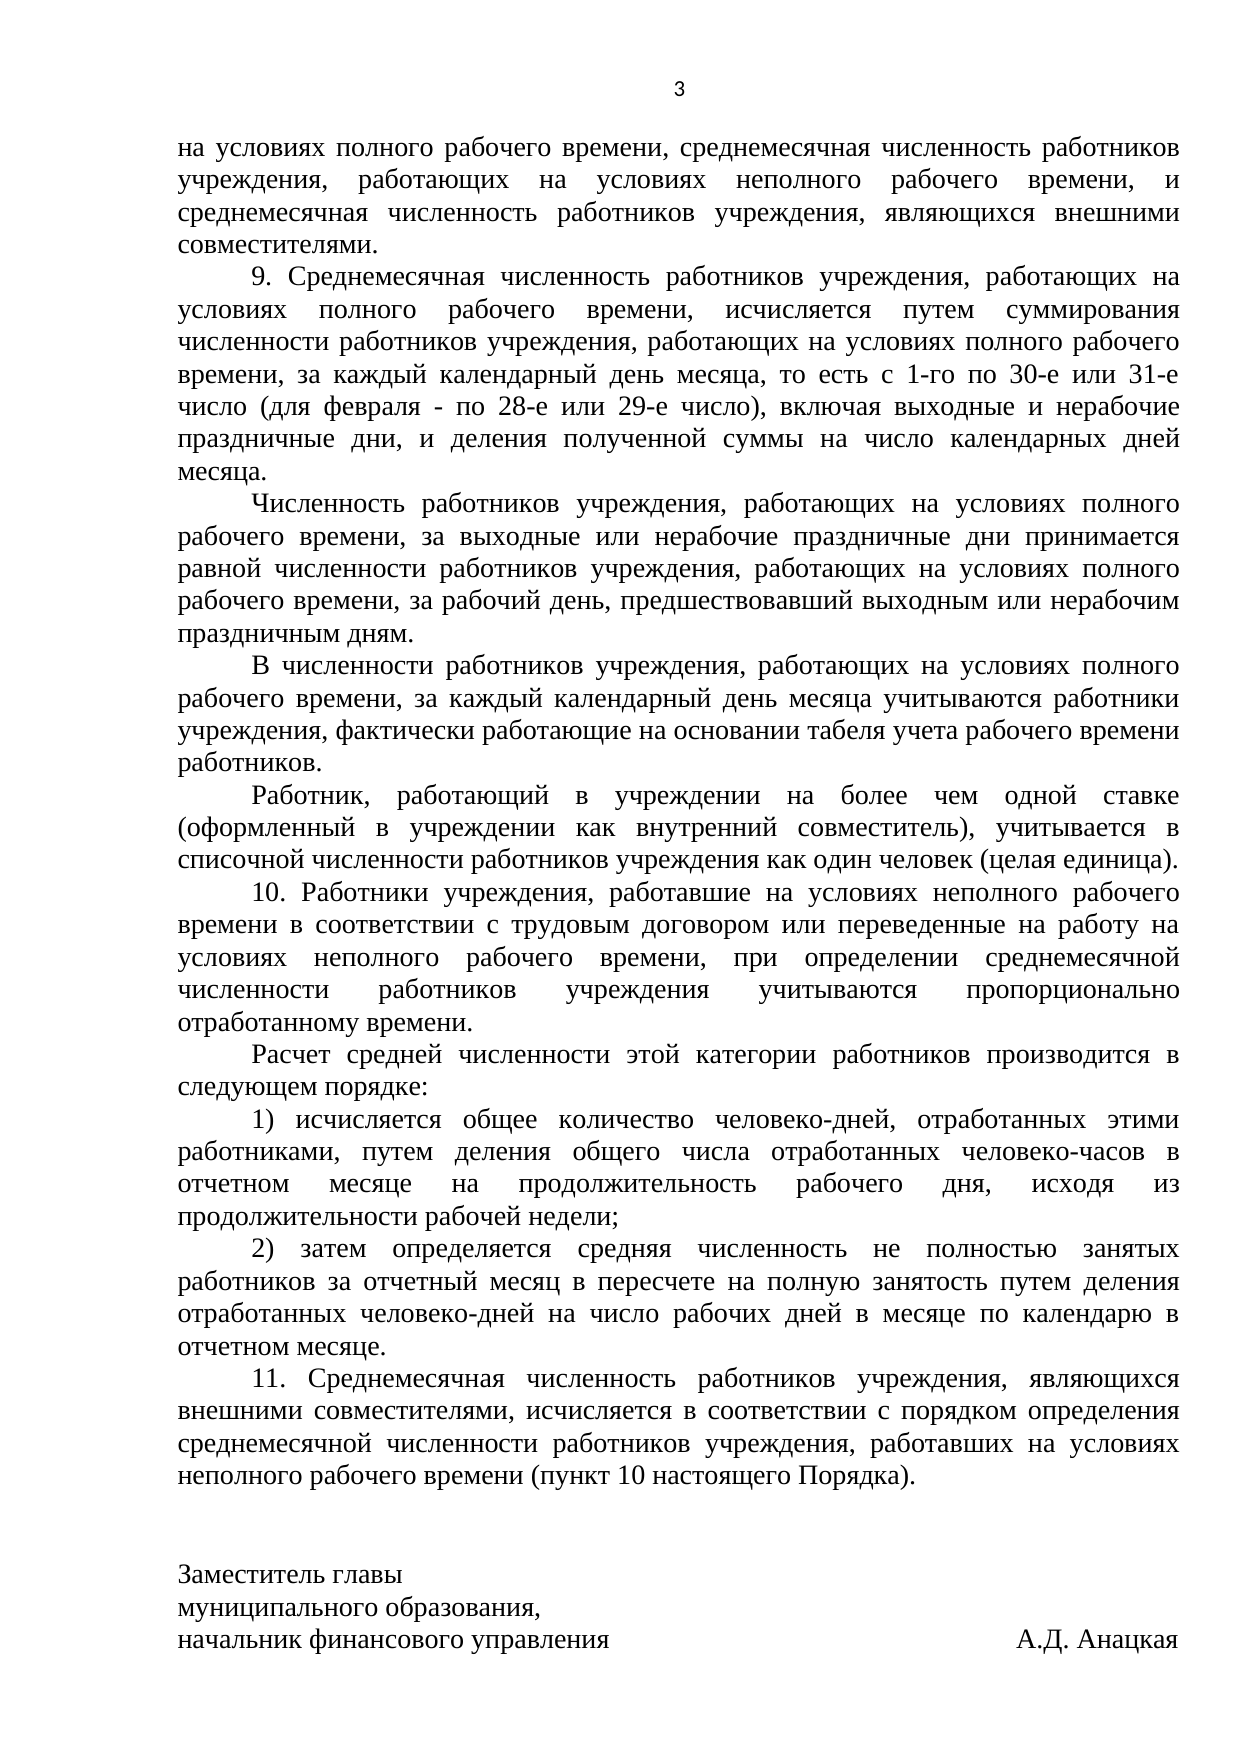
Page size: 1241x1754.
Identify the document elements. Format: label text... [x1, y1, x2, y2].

text Заместитель главы [177, 1558, 1181, 1590]
text 10. Работники учреждения, работавшие на условиях неполного рабочего времени в соответствии с трудовым договором или переведенные на работу на условиях неполного рабочего времени, при определении среднемесячной численности работников учреждения учитываются пропорционально отработанному времени. [177, 875, 1181, 1037]
text 2) затем определяется средняя численность не полностью занятых работников за отчетный месяц в пересчете на полную занятость путем деления отработанных человеко-дней на число рабочих дней в месяце по календарю в отчетном месяце. [177, 1231, 1181, 1361]
text 11. Среднемесячная численность работников учреждения, являющихся внешними совместителями, исчисляется в соответствии с порядком определения среднемесячной численности работников учреждения, работавших на условиях неполного рабочего времени (пункт 10 настоящего Порядка). [177, 1361, 1181, 1491]
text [177, 130, 1181, 259]
text начальник финансового управления А.Д. Анацкая [177, 1622, 1181, 1655]
text В численности работников учреждения, работающих на условиях полного рабочего времени, за каждый календарный день месяца учитываются работники учреждения, фактически работающие на основании табеля учета рабочего времени работников. [177, 648, 1181, 778]
text 9. Среднемесячная численность работников учреждения, работающих на условиях полного рабочего времени, исчисляется путем суммирования численности работников учреждения, работающих на условиях полного рабочего времени, за каждый календарный день месяца, то есть с 1-го по 30-е или 31-е число (для февраля - по 28-е или 29-е число), включая выходные и нерабочие праздничные дни, и деления полученной суммы на число календарных дней месяца. [177, 259, 1181, 486]
text 1) исчисляется общее количество человеко-дней, отработанных этими работниками, путем деления общего числа отработанных человеко-часов в отчетном месяце на продолжительность рабочего дня, исходя из продолжительности рабочей недели; [177, 1102, 1181, 1231]
text муниципального образования, [177, 1590, 1181, 1622]
text Численность работников учреждения, работающих на условиях полного рабочего времени, за выходные или нерабочие праздничные дни принимается равной численности работников учреждения, работающих на условиях полного рабочего времени, за рабочий день, предшествовавший выходным или нерабочим праздничным дням. [177, 486, 1181, 648]
text Расчет средней численности этой категории работников производится в следующем порядке: [177, 1037, 1181, 1102]
text Работник, работающий в учреждении на более чем одной ставке (оформленный в учреждении как внутренний совместитель), учитывается в списочной численности работников учреждения как один человек (целая единица). [177, 778, 1181, 875]
